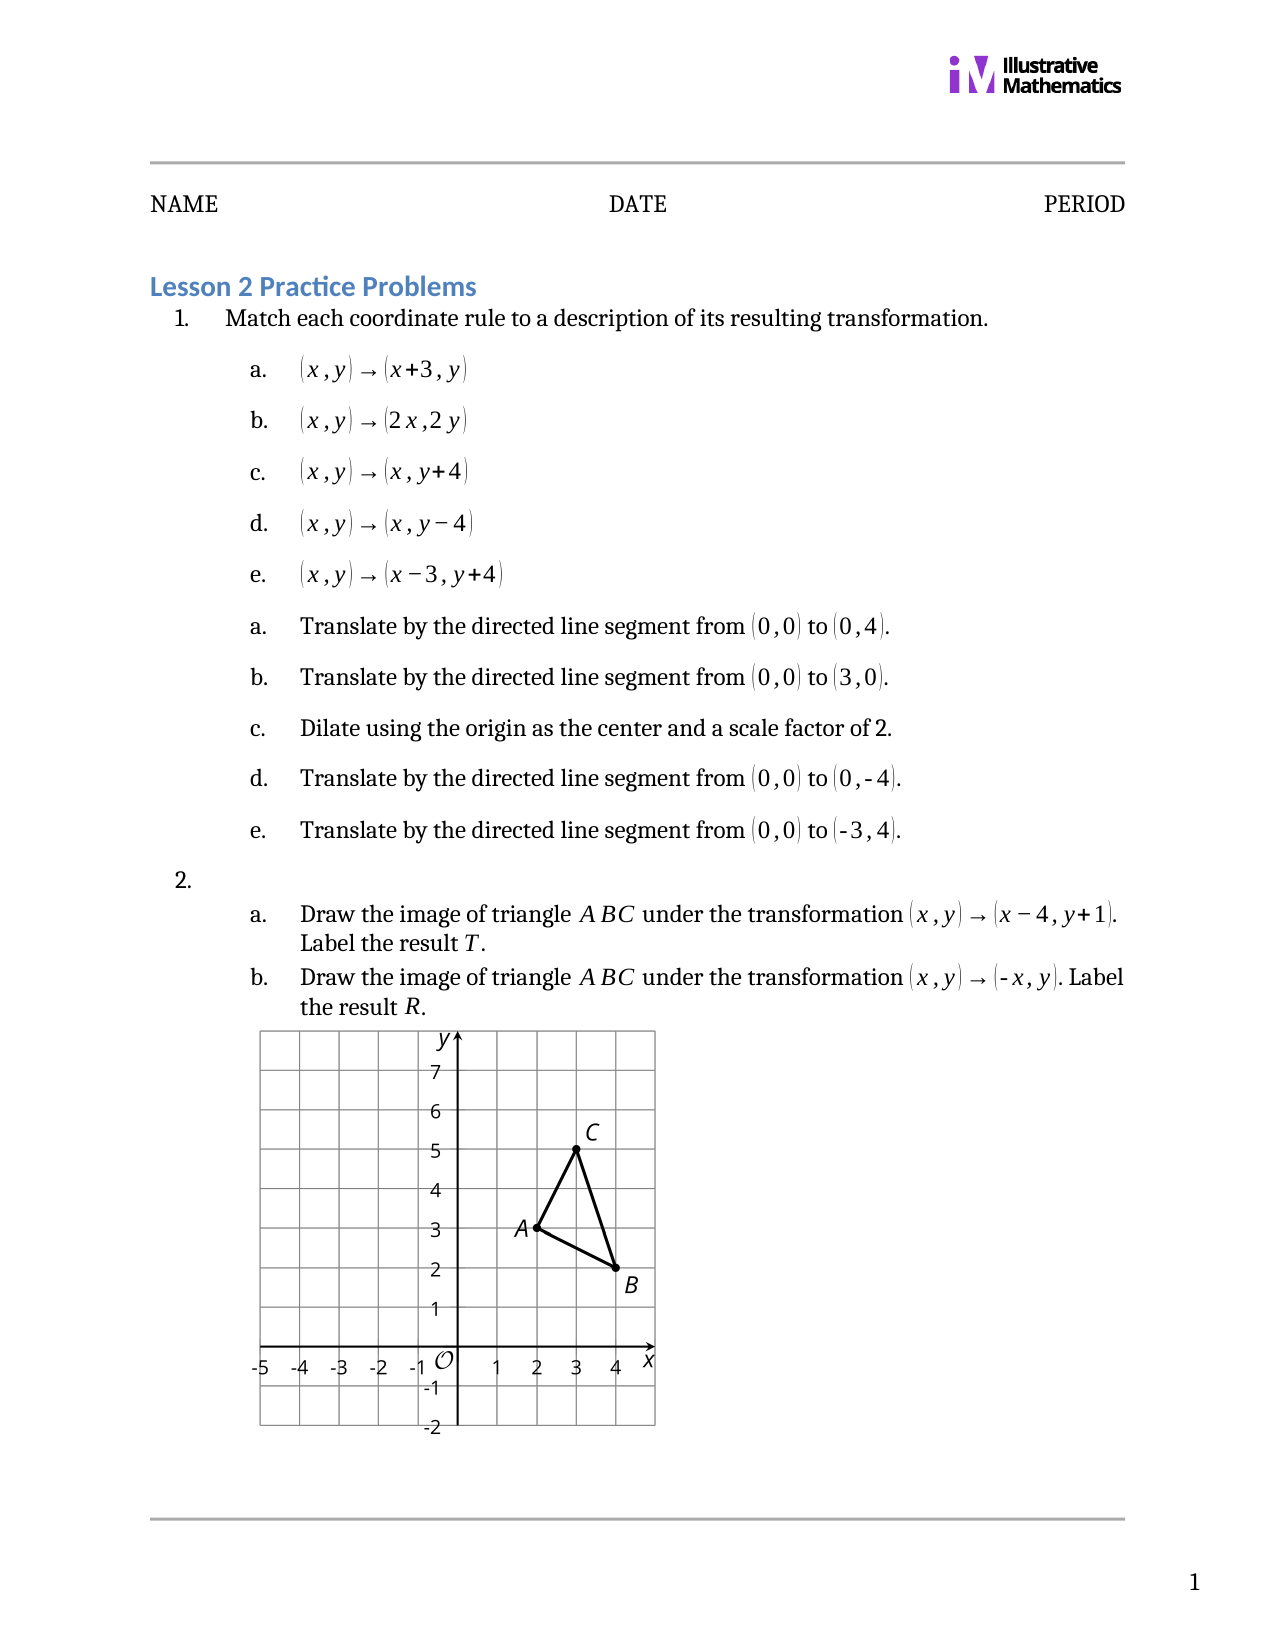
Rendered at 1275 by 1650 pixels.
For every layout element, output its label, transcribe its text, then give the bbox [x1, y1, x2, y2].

list Draw the image of triangle under the transformation . Label the result . [250, 962, 1125, 1021]
list Translate by the directed line segment from to . [250, 662, 1125, 693]
list Draw the image of triangle under the transformation . Label the result . [250, 899, 1125, 958]
list Translate by the directed line segment from to . [250, 763, 1125, 794]
list Dilate using the origin as the center and a scale factor of 2. [250, 714, 1125, 742]
picture [243, 1025, 663, 1442]
list Translate by the directed line segment from to . [250, 815, 1125, 845]
picture [949, 55, 1121, 93]
subtitle Lesson 2 Practice Problems [150, 268, 1125, 304]
list Match each coordinate rule to a description of its resulting transformation. [175, 304, 1125, 333]
list Translate by the directed line segment from to . [250, 611, 1125, 641]
